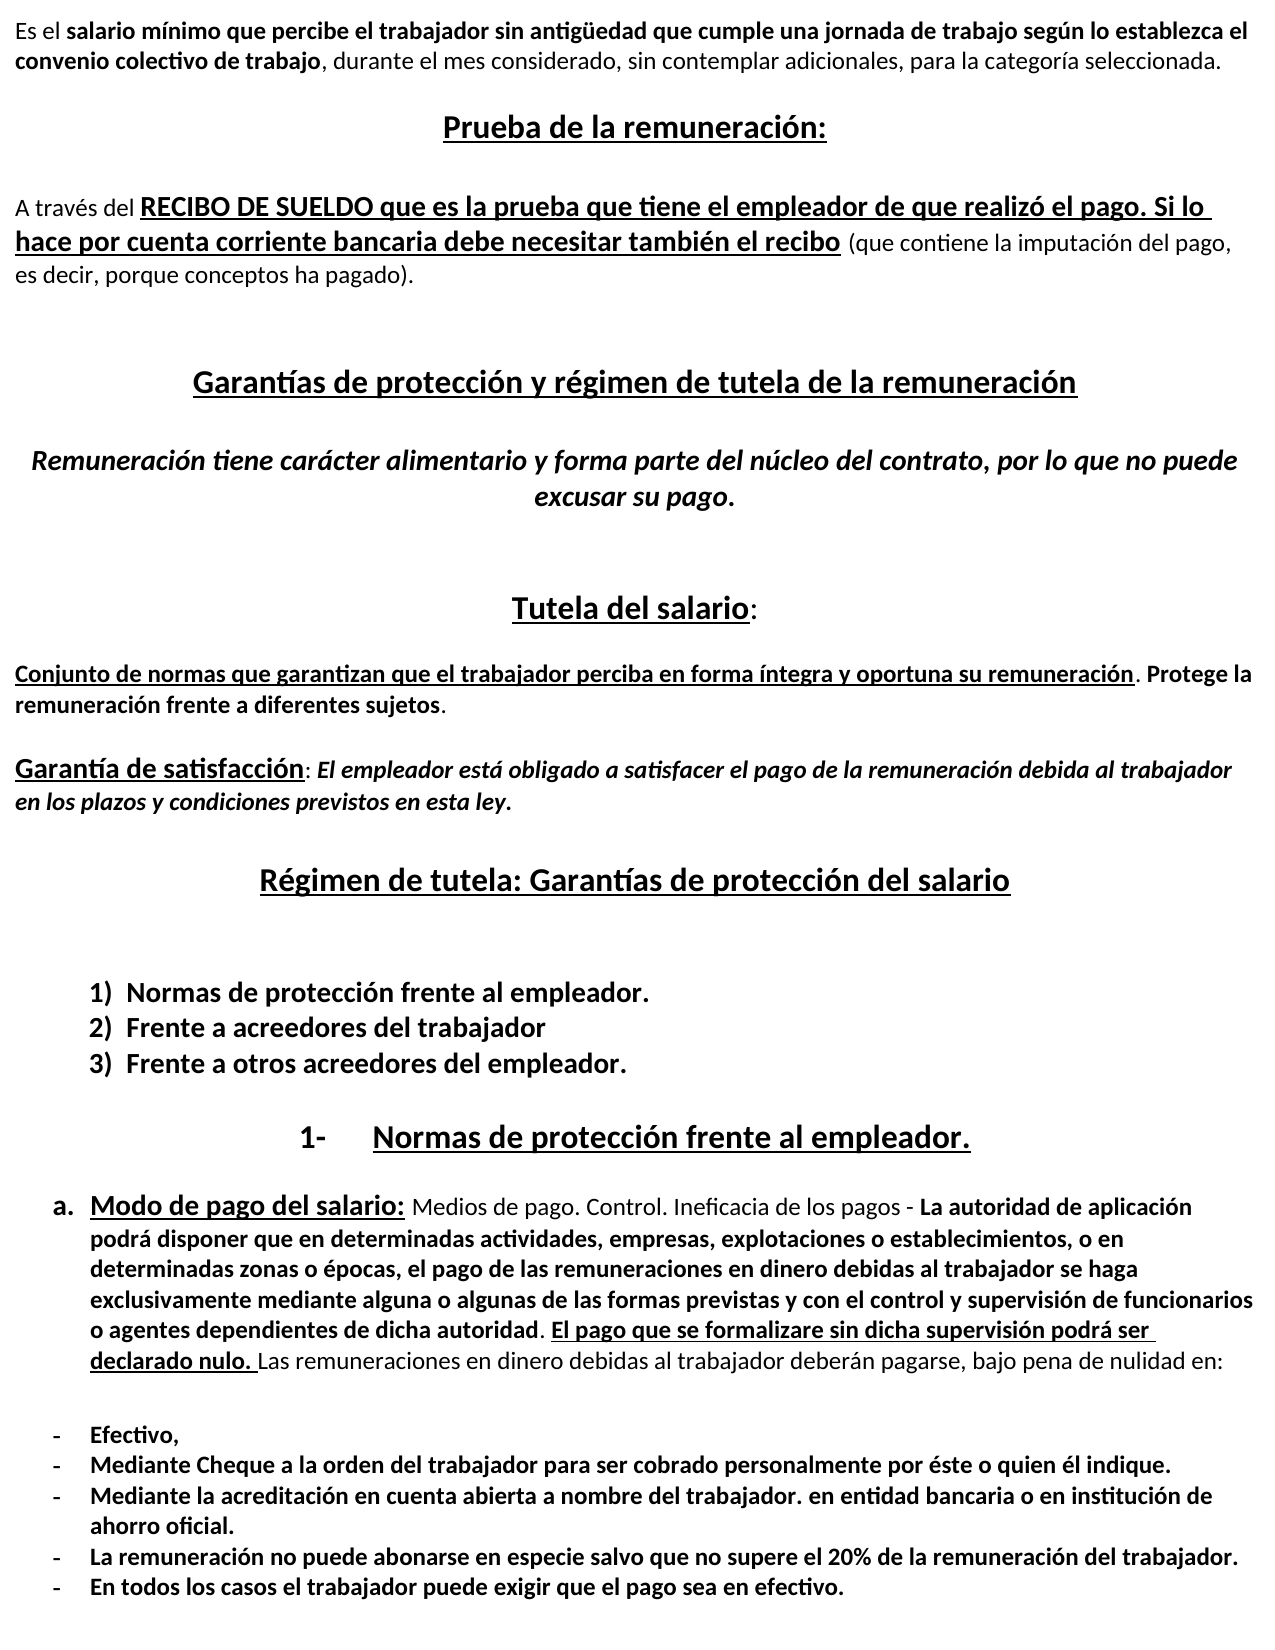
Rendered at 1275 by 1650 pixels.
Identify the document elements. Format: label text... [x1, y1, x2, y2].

text Tutela del salario: [15, 587, 1255, 628]
text Garantías de protección y régimen de tutela de la remuneración [15, 361, 1255, 402]
text Es el salario mínimo que percibe el trabajador sin antigüedad que cumple una jornada de trabajo según lo establezca el convenio colectivo de trabajo, durante el mes considerado, sin contemplar adicionales, para la categoría seleccionada. [15, 15, 1255, 76]
text Régimen de tutela: Garantías de protección del salario [15, 859, 1255, 900]
list Mediante Cheque a la orden del trabajador para ser cobrado personalmente por éste o quien él indique. [52, 1449, 1255, 1480]
text Prueba de la remuneración: [15, 106, 1255, 147]
text Conjunto de normas que garantizan que el trabajador perciba en forma íntegra y oportuna su remuneración. Protege la remuneración frente a diferentes sujetos. Garantía de satisfacción: El empleador está obligado a satisfacer el pago de la remuneración debida al trabajador en los plazos y condiciones previstos en esta ley. [15, 658, 1255, 859]
list Frente a acreedores del trabajador [89, 1009, 1255, 1045]
list La remuneración no puede abonarse en especie salvo que no supere el 20% de la remuneración del trabajador. [52, 1541, 1255, 1571]
text Remuneración tiene carácter alimentario y forma parte del núcleo del contrato, por lo que no puede excusar su pago. [15, 442, 1255, 557]
text A través del RECIBO DE SUELDO que es la prueba que tiene el empleador de que realizó el pago. Si lo hace por cuenta corriente bancaria debe necesitar también el recibo (que contiene la imputación del pago, es decir, porque conceptos ha pagado). [15, 188, 1255, 289]
list Modo de pago del salario: Medios de pago. Control. Ineficacia de los pagos - La autoridad de aplicación podrá disponer que en determinadas actividades, empresas, explotaciones o establecimientos, o en determinadas zonas o épocas, el pago de las remuneraciones en dinero debidas al trabajador se haga exclusivamente mediante alguna o algunas de las formas previstas y con el control y supervisión de funcionarios o agentes dependientes de dicha autoridad. El pago que se formalizare sin dicha supervisión podrá ser declarado nulo. Las remuneraciones en dinero debidas al trabajador deberán pagarse, bajo pena de nulidad en: [52, 1187, 1255, 1419]
list Frente a otros acreedores del empleador. [89, 1045, 1255, 1081]
list Normas de protección frente al empleador. [89, 974, 1255, 1009]
list Normas de protección frente al empleador. [15, 1116, 1255, 1157]
list Efectivo, [52, 1419, 1255, 1449]
list Mediante la acreditación en cuenta abierta a nombre del trabajador. en entidad bancaria o en institución de ahorro oficial. [52, 1480, 1255, 1541]
list En todos los casos el trabajador puede exigir que el pago sea en efectivo. [52, 1571, 1255, 1602]
